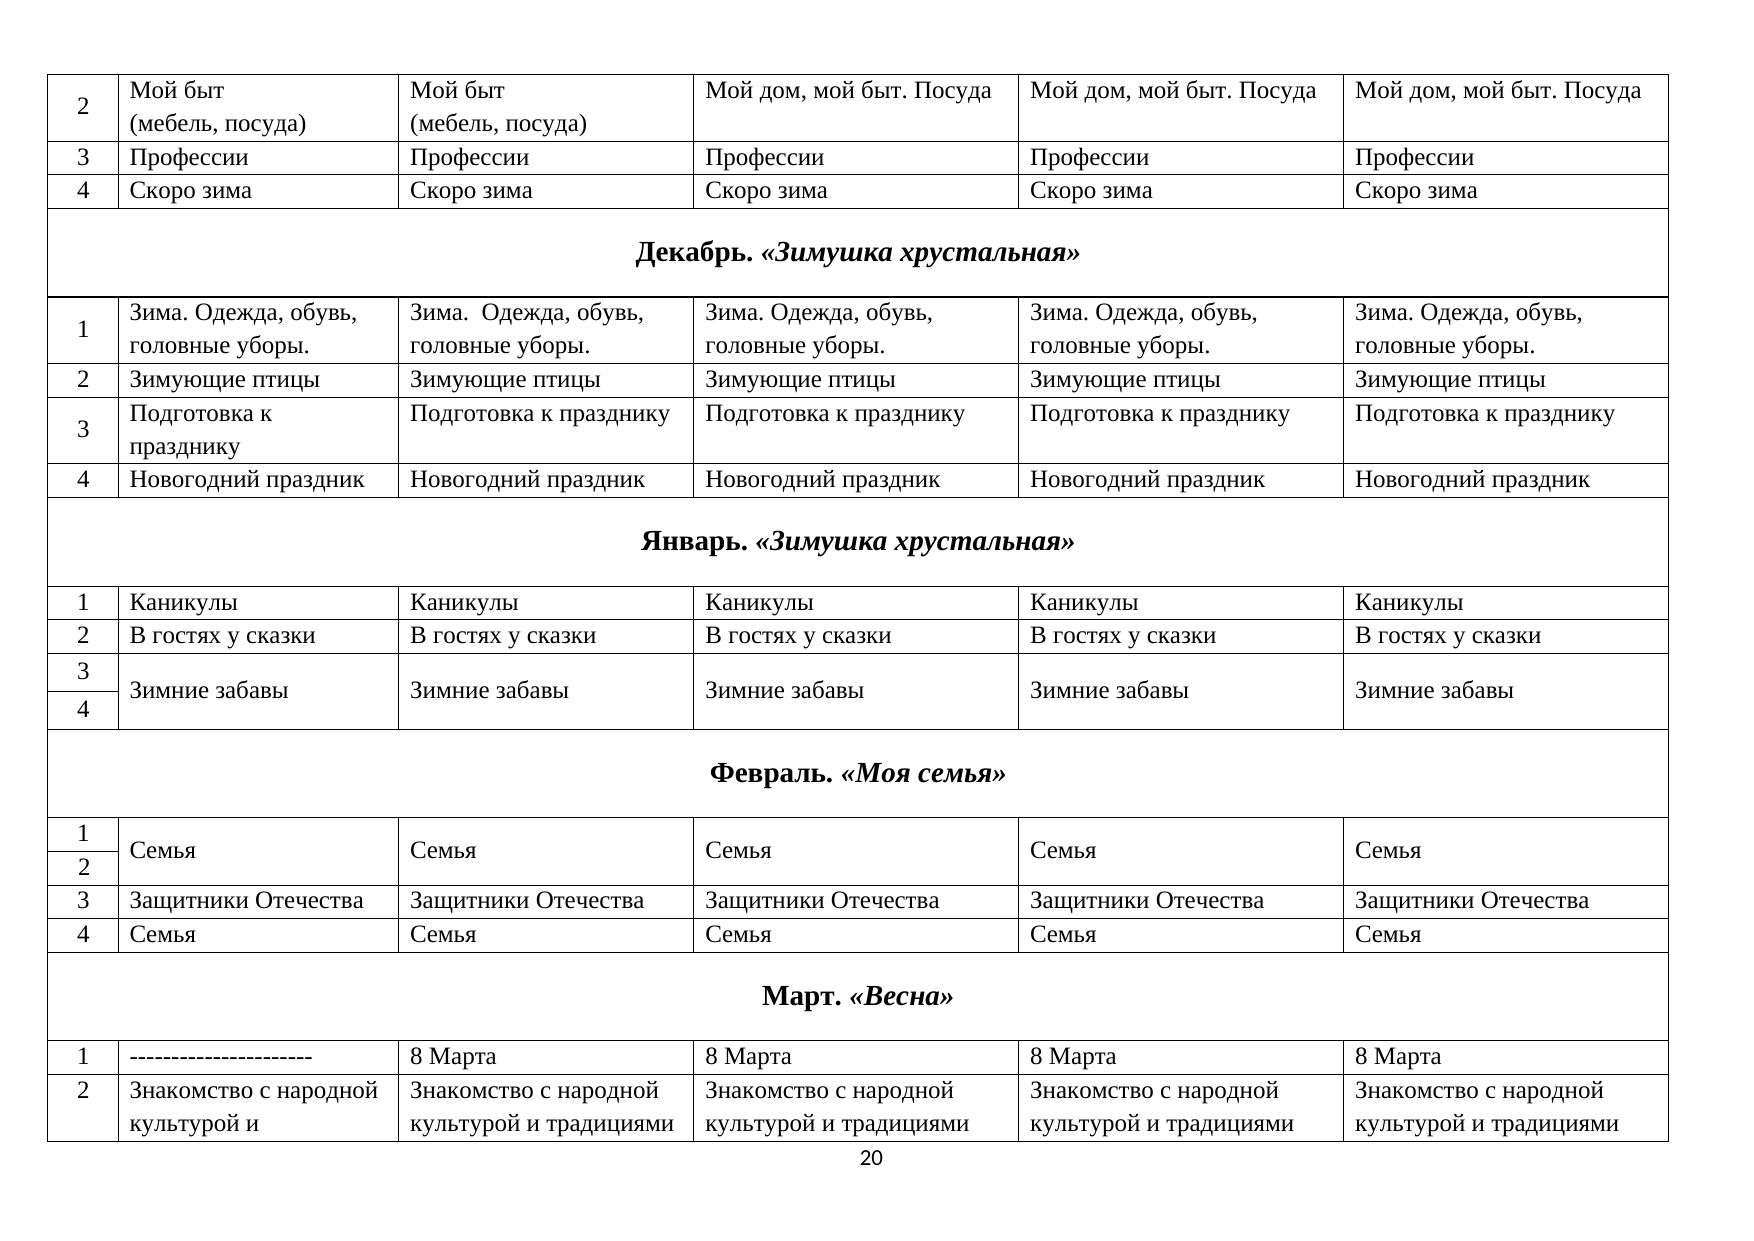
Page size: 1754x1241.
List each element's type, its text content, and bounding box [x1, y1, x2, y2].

table_cell 8 Марта [1019, 1041, 1343, 1074]
table_cell Каникулы [399, 587, 693, 619]
table_cell Семья [1019, 818, 1343, 884]
table_cell Каникулы [1344, 587, 1668, 619]
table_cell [694, 1075, 1018, 1141]
table_cell Подготовка к празднику [1344, 398, 1668, 463]
table_cell Семья [1344, 919, 1668, 952]
table_cell ---------------------- [119, 1041, 398, 1074]
table_cell 8 Марта [1344, 1041, 1668, 1074]
table_cell Скоро зима [119, 175, 398, 208]
table_cell Скоро зима [1019, 175, 1343, 208]
table_cell 4 [48, 464, 118, 497]
table_cell Мой дом, мой быт. Посуда [1019, 75, 1343, 141]
table_cell Зимние забавы [1344, 654, 1668, 729]
table_cell Защитники Отечества [694, 886, 1018, 918]
table_cell 4 [48, 692, 118, 729]
table_cell Семья [694, 919, 1018, 952]
table_cell 3 [48, 398, 118, 463]
table_cell 3 [48, 654, 118, 691]
table_cell Подготовка к празднику [119, 398, 398, 463]
table_cell Мой быт (мебель, посуда) [399, 75, 693, 141]
table_cell Скоро зима [1344, 175, 1668, 208]
table_cell Зимующие птицы [399, 364, 693, 397]
table_cell Защитники Отечества [399, 886, 693, 918]
table_cell Декабрь. «Зимушка хрустальная» [48, 209, 1668, 296]
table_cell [399, 1075, 693, 1141]
table_cell 8 Марта [694, 1041, 1018, 1074]
table_cell В гостях у сказки [399, 620, 693, 653]
table_cell Зимующие птицы [694, 364, 1018, 397]
table_cell Зимние забавы [694, 654, 1018, 729]
table_cell В гостях у сказки [694, 620, 1018, 653]
table_cell Защитники Отечества [1344, 886, 1668, 918]
table_cell 1 [48, 298, 118, 363]
table_cell 3 [48, 142, 118, 174]
table_cell 2 [48, 620, 118, 653]
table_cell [1344, 1075, 1668, 1141]
table_cell Профессии [399, 142, 693, 174]
table_cell 8 Марта [399, 1041, 693, 1074]
table_cell Новогодний праздник [1344, 464, 1668, 497]
table_cell Семья [119, 919, 398, 952]
table_cell Зима. Одежда, обувь, головные уборы. [694, 298, 1018, 363]
table_cell Профессии [1019, 142, 1343, 174]
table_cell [119, 1075, 398, 1141]
table_cell Семья [1344, 818, 1668, 884]
table_cell Мой дом, мой быт. Посуда [1344, 75, 1668, 141]
table_cell В гостях у сказки [1019, 620, 1343, 653]
table_cell Семья [399, 919, 693, 952]
table_cell Новогодний праздник [694, 464, 1018, 497]
table_cell 1 [48, 587, 118, 619]
table_cell Март. «Весна» [48, 953, 1668, 1040]
table_cell Профессии [1344, 142, 1668, 174]
table_cell 1 [48, 1041, 118, 1074]
table_cell Зимние забавы [1019, 654, 1343, 729]
table_cell В гостях у сказки [119, 620, 398, 653]
table_cell 4 [48, 919, 118, 952]
table_cell Зима. Одежда, обувь, головные уборы. [1019, 298, 1343, 363]
table_cell Семья [399, 818, 693, 884]
table_cell Зима. Одежда, обувь, головные уборы. [1344, 298, 1668, 363]
table_cell 2 [48, 1075, 118, 1141]
table_cell Зимующие птицы [119, 364, 398, 397]
table_cell 4 [48, 175, 118, 208]
table_cell В гостях у сказки [1344, 620, 1668, 653]
table_cell Каникулы [1019, 587, 1343, 619]
table_cell Защитники Отечества [1019, 886, 1343, 918]
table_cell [1019, 1075, 1343, 1141]
table_cell Новогодний праздник [119, 464, 398, 497]
table_cell Подготовка к празднику [694, 398, 1018, 463]
table_cell Зима. Одежда, обувь, головные уборы. [399, 298, 693, 363]
table_cell Скоро зима [694, 175, 1018, 208]
table_cell 1 [48, 818, 118, 851]
table_cell Зимние забавы [399, 654, 693, 729]
table_cell 2 [48, 364, 118, 397]
table_cell Мой дом, мой быт. Посуда [694, 75, 1018, 141]
table_cell Зима. Одежда, обувь, головные уборы. [119, 298, 398, 363]
table_cell 2 [48, 75, 118, 141]
table_cell Январь. «Зимушка хрустальная» [48, 498, 1668, 586]
table_cell Семья [119, 818, 398, 884]
table_cell Февраль. «Моя семья» [48, 730, 1668, 817]
table_cell Зимние забавы [119, 654, 398, 729]
table_cell Новогодний праздник [1019, 464, 1343, 497]
table_cell 3 [48, 886, 118, 918]
table_cell Каникулы [694, 587, 1018, 619]
table_cell Каникулы [119, 587, 398, 619]
table_cell 2 [48, 852, 118, 884]
table_cell Профессии [694, 142, 1018, 174]
table_cell Семья [694, 818, 1018, 884]
table_cell Семья [1019, 919, 1343, 952]
table_cell Подготовка к празднику [1019, 398, 1343, 463]
table_cell Мой быт (мебель, посуда) [119, 75, 398, 141]
table_cell Зимующие птицы [1019, 364, 1343, 397]
table_cell Скоро зима [399, 175, 693, 208]
table_cell Подготовка к празднику [399, 398, 693, 463]
table_cell Зимующие птицы [1344, 364, 1668, 397]
table_cell Профессии [119, 142, 398, 174]
table_cell Новогодний праздник [399, 464, 693, 497]
table_cell Защитники Отечества [119, 886, 398, 918]
